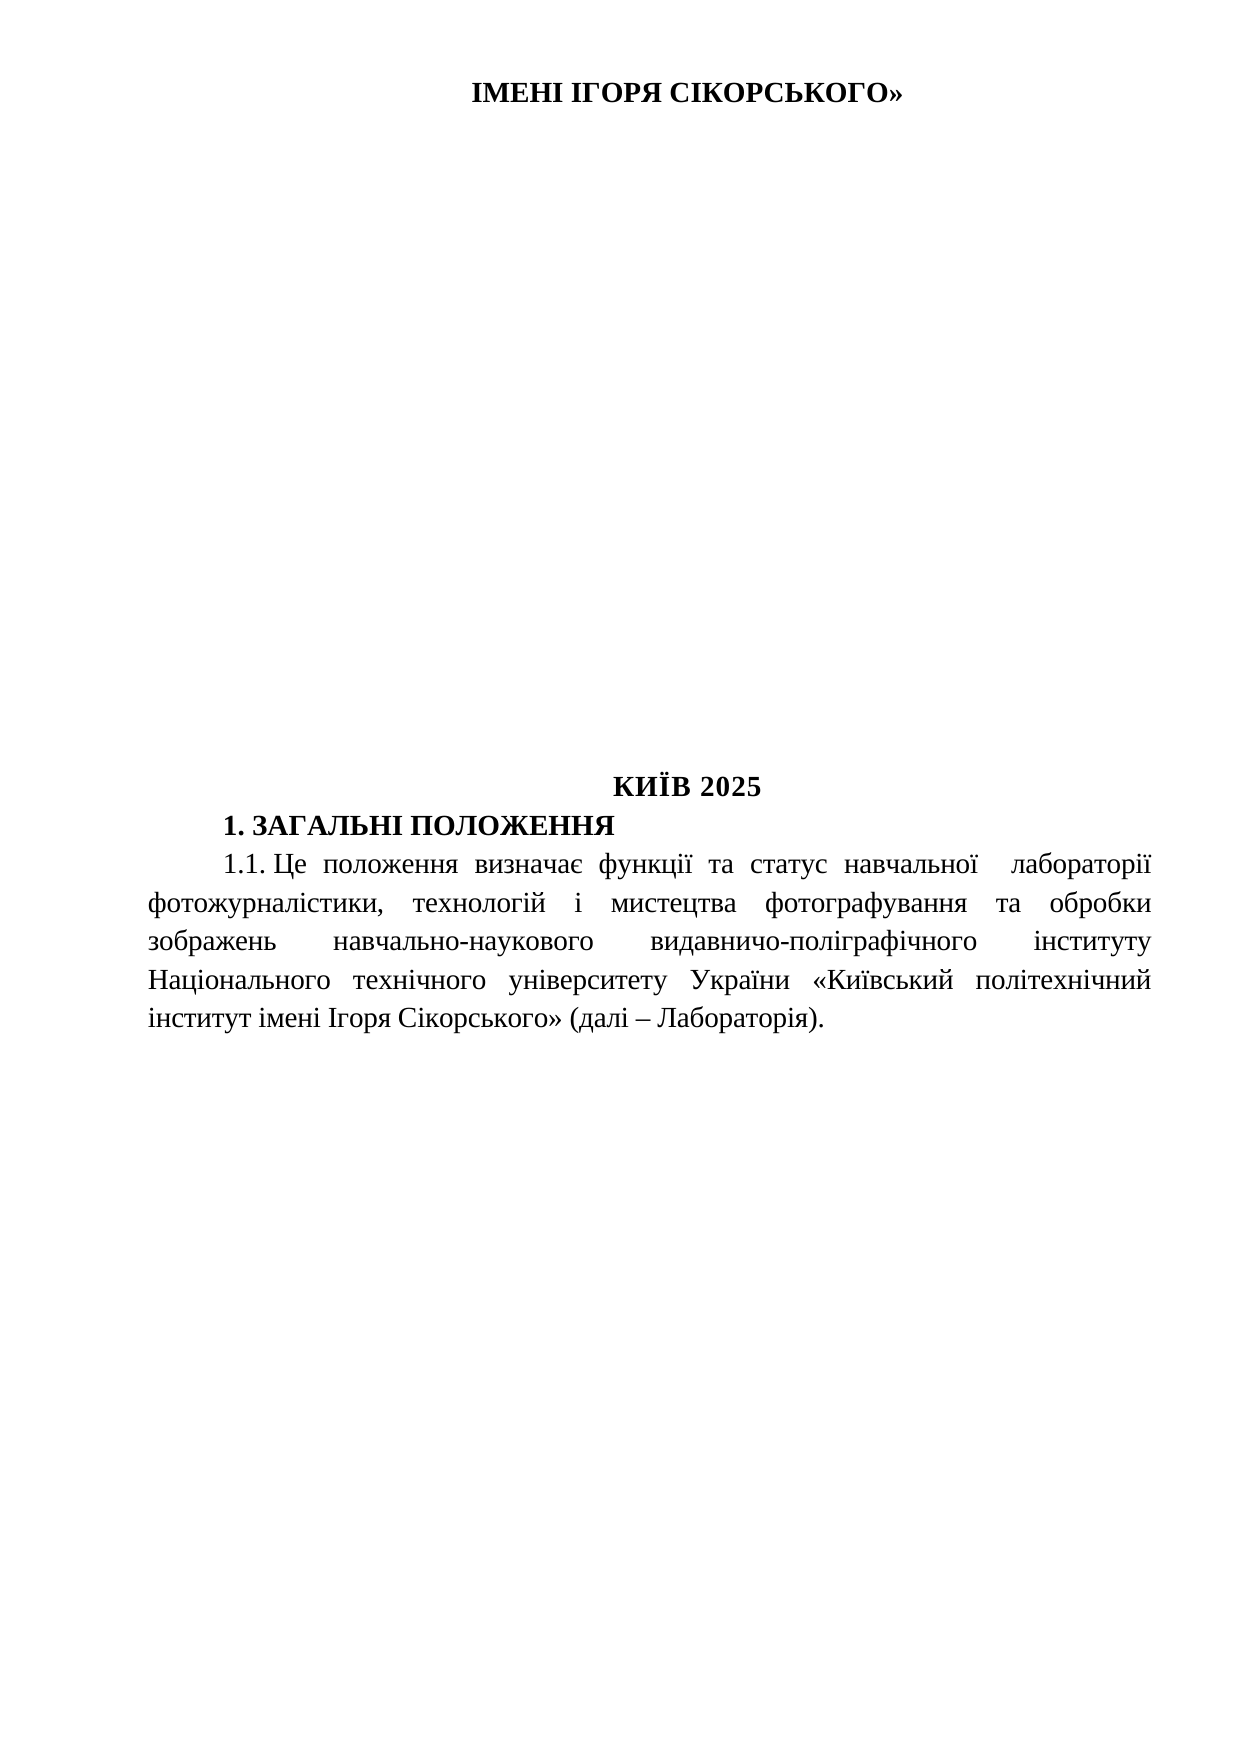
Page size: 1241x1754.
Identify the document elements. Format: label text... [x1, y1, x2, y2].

text 1.1. Це положення визначає функції та статус навчальної лабораторії фотожурналістики, технологій і мистецтва фотографування та обробки зображень навчально-наукового видавничо-поліграфічного інституту Національного технічного університету України «Київський політехнічний інститут імені Ігоря Сікорського» (далі – Лабораторія). [148, 846, 1152, 1034]
text ІМЕНІ ІГОРЯ СІКОРСЬКОГО» [148, 76, 1152, 109]
text КИЇВ 2025 [148, 769, 1152, 803]
list 1. ЗАГАЛЬНІ ПОЛОЖЕННЯ [148, 808, 1152, 841]
